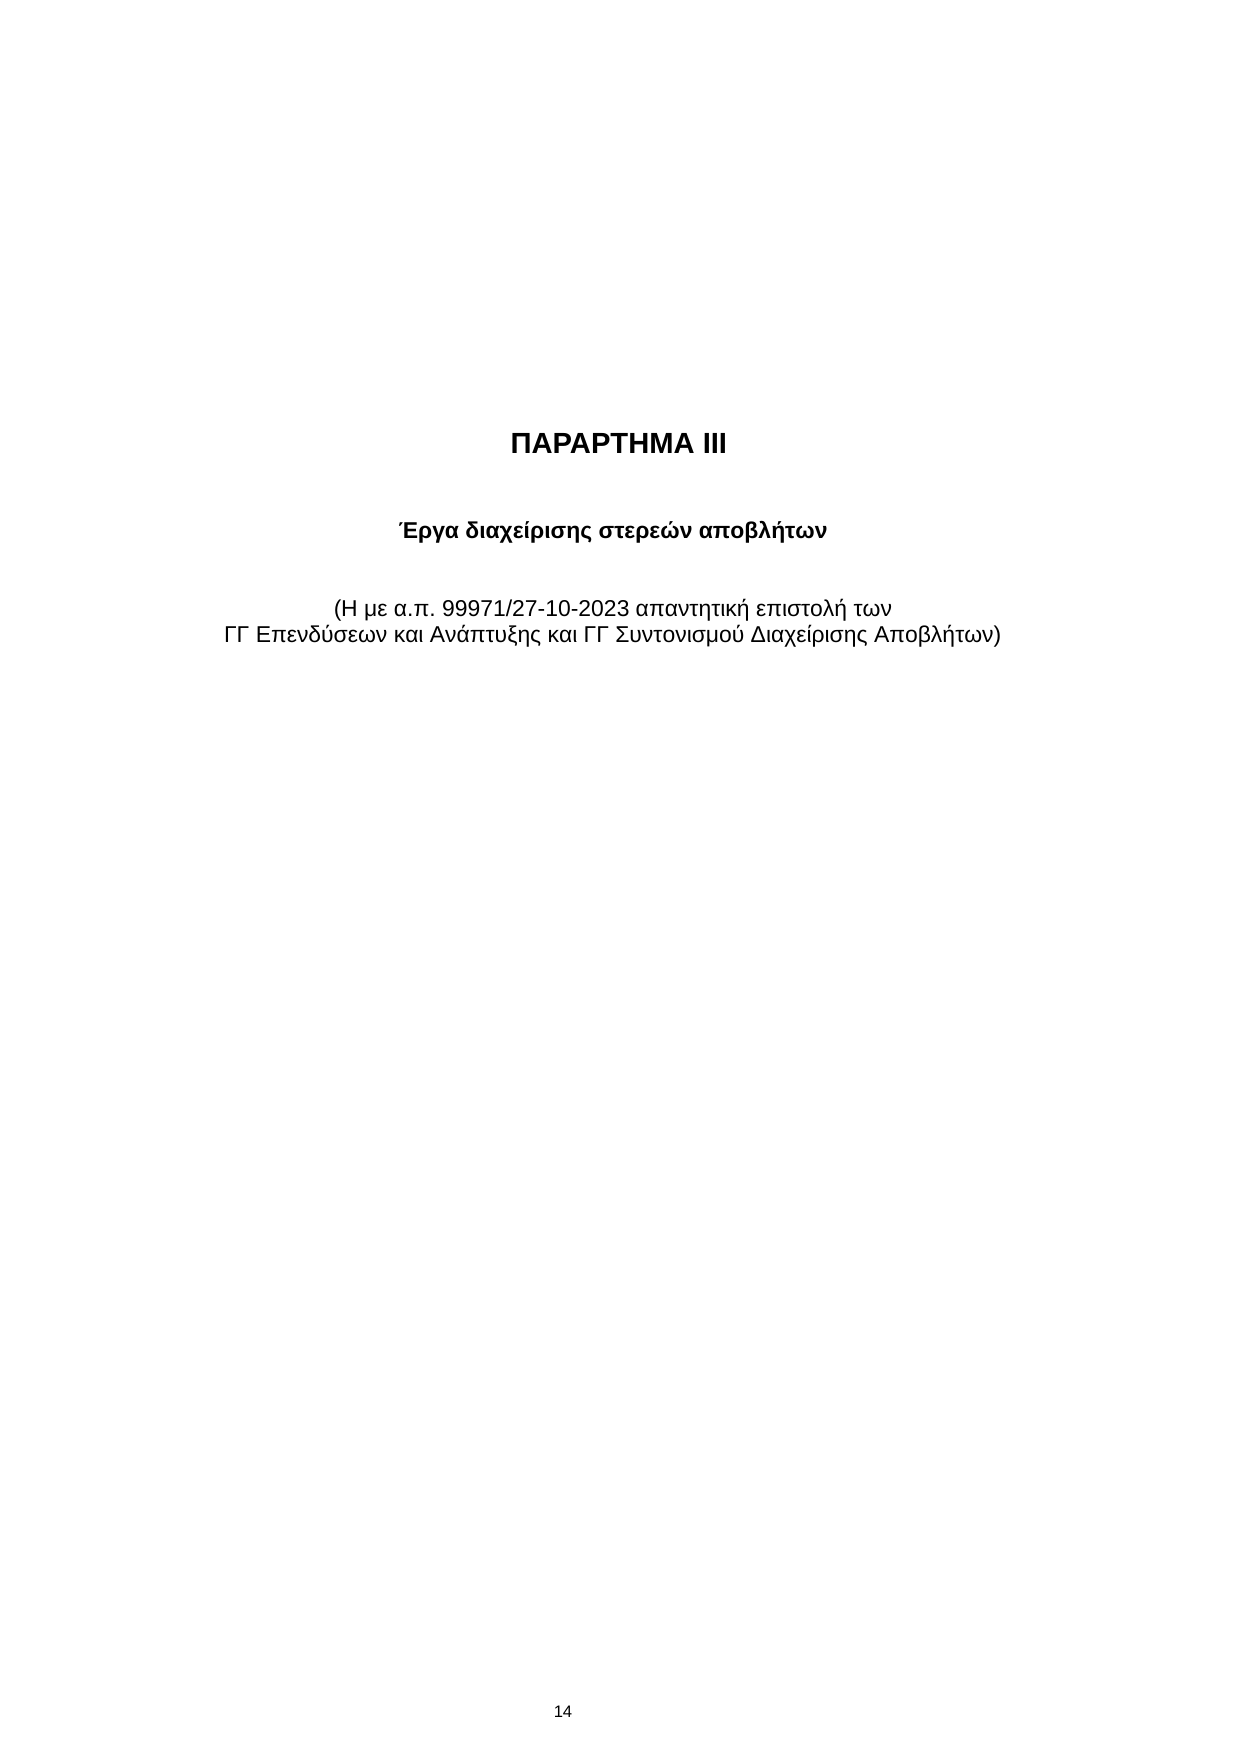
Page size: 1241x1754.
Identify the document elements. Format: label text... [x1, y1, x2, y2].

text ΓΓ Επενδύσεων και Ανάπτυξης και ΓΓ Συντονισμού Διαχείρισης Αποβλήτων) [103, 621, 1122, 648]
text Έργα διαχείρισης στερεών αποβλήτων [103, 517, 1122, 544]
subtitle ΠΑΡΑΡΤΗΜΑ ΙιΙ [115, 426, 1122, 460]
text (Η με α.π. 99971/27-10-2023 απαντητική επιστολή των [103, 595, 1122, 621]
